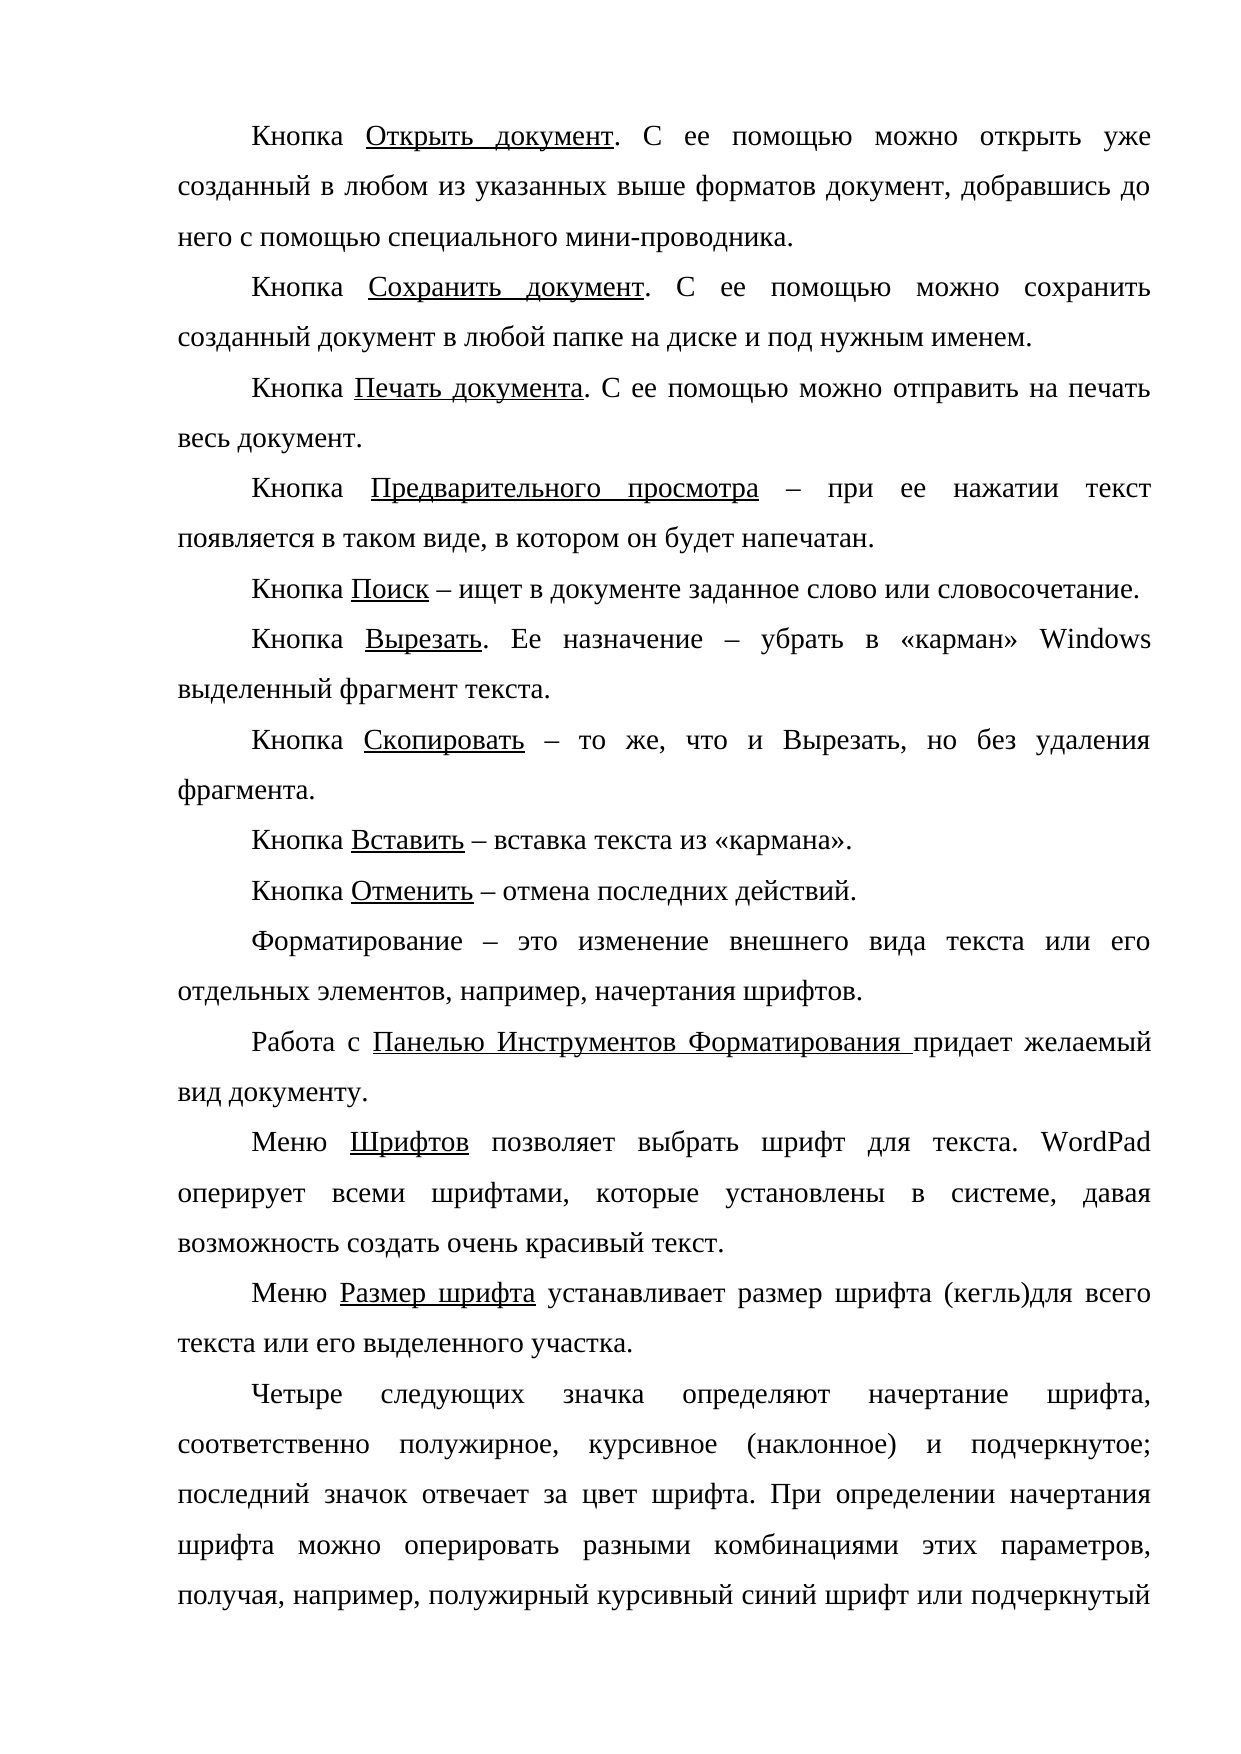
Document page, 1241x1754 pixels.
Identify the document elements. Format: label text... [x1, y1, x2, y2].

text Кнопка Открыть документ. С ее помощью можно открыть уже созданный в любом из указанных выше форматов документ, добравшись до него с помощью специального мини-проводника. [177, 118, 1152, 252]
text Меню Размер шрифта устанавливает размер шрифта (кегль)для всего текста или его выделенного участка. [177, 1275, 1152, 1359]
text Кнопка Вырезать. Ее назначение – убрать в «карман» Windows выделенный фрагмент текста. [177, 621, 1152, 705]
text Работа с Панелью Инструментов Форматирования придает желаемый вид документу. [177, 1024, 1152, 1108]
text Кнопка Скопировать – то же, что и Вырезать, но без удаления фрагмента. [177, 722, 1152, 806]
text Меню Шрифтов позволяет выбрать шрифт для текста. WordPad оперирует всеми шрифтами, которые установлены в системе, давая возможность создать очень красивый текст. [177, 1124, 1152, 1258]
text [177, 1376, 1152, 1611]
text Кнопка Вставить – вставка текста из «кармана». [177, 822, 1152, 856]
text Кнопка Печать документа. С ее помощью можно отправить на печать весь документ. [177, 370, 1152, 453]
text Кнопка Отменить – отмена последних действий. [177, 873, 1152, 906]
text Кнопка Сохранить документ. С ее помощью можно сохранить созданный документ в любой папке на диске и под нужным именем. [177, 269, 1152, 353]
text Кнопка Поиск – ищет в документе заданное слово или словосочетание. [177, 571, 1152, 604]
text Кнопка Предварительного просмотра – при ее нажатии текст появляется в таком виде, в котором он будет напечатан. [177, 470, 1152, 554]
text Форматирование – это изменение внешнего вида текста или его отдельных элементов, например, начертания шрифтов. [177, 923, 1152, 1007]
